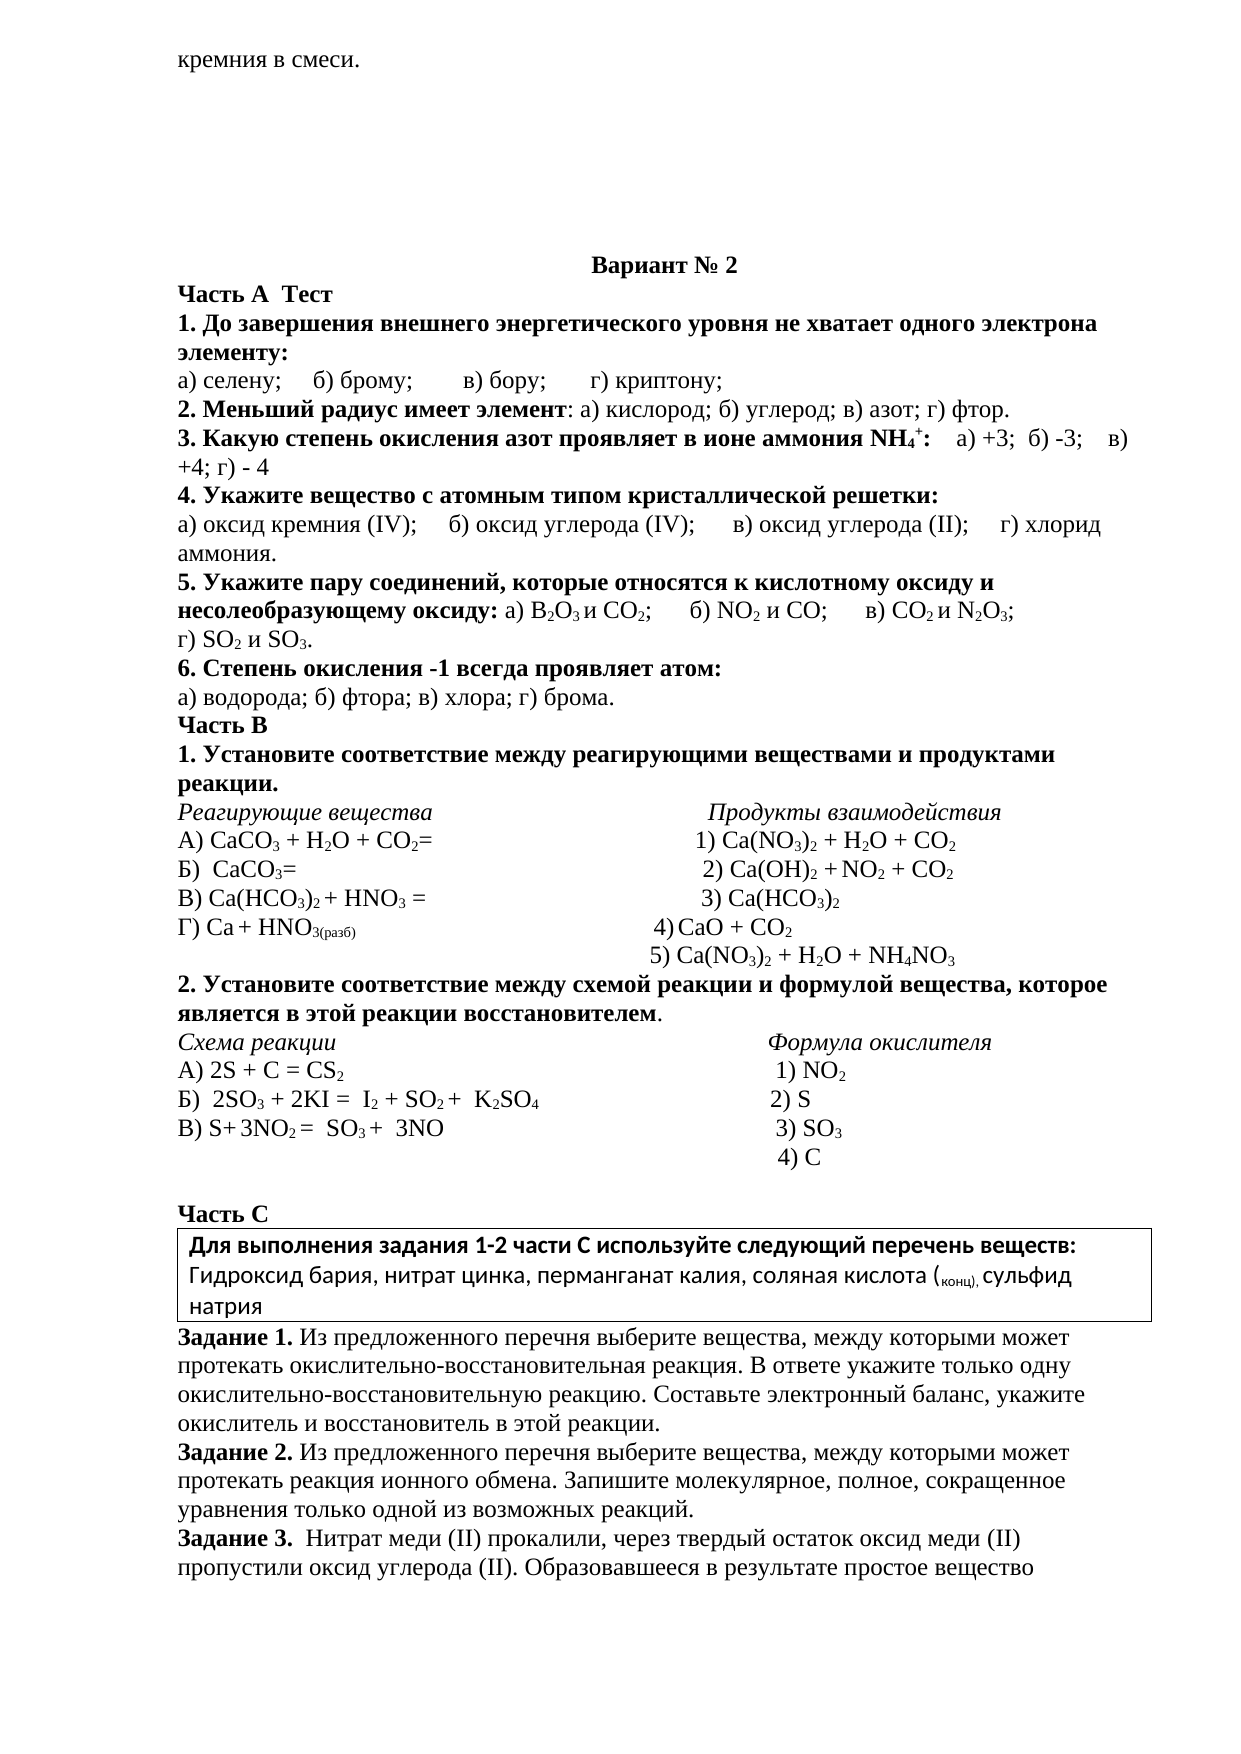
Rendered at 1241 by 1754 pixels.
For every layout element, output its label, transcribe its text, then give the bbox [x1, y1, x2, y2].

text Б) 2SО3 + 2KI = I2 + SО2 + K2SO4 2) S [177, 1084, 1152, 1113]
text Часть А Тест [177, 279, 1152, 308]
text 1. До завершения внешнего энергетического уровня не хватает одного электрона элементу: [177, 308, 1152, 365]
text Задание 2. Из предложенного перечня выберите вещества, между которыми может протекать реакция ионного обмена. Запишите молекулярное, полное, сокращенное уравнения только одной из возможных реакций. [177, 1437, 1152, 1523]
text 1. Установите соответствие между реагирующими веществами и продуктами реакции. [177, 739, 1152, 797]
text 4) C [177, 1142, 1152, 1170]
text А) СаСО3 + Н2О + СO2= 1) Са(NO3)2 + Н2О + СO2 [177, 825, 1152, 854]
text Реагирующие вещества Продукты взаимодействия [177, 797, 1152, 825]
text Схема реакции Формула окислителя [177, 1027, 1152, 1055]
text 3. Какую степень окисления азот проявляет в ионе аммония NH4+: a) +3; б) -3; в) +4; г) - 4 [177, 423, 1152, 480]
text Часть С [177, 1199, 1152, 1228]
text а) селену; б) брому; в) бору; г) криптону; [177, 365, 1152, 394]
table_header Для выполнения задания 1-2 части С используйте следующий перечень веществ: Гидроксид бария, нитрат цинка, перманганат калия, соляная кислота (конц), сульфид натрия [178, 1229, 1151, 1321]
text 5. Укажите пару соединений, которые относятся к кислотному оксиду и несолеобразующему оксиду: a) В2O3 и СO2; б) NO2 и СО; в) CO2 и N2O3; г) SO2 и SO3. [177, 567, 1152, 653]
text 5) Са(NO3)2 + Н2О + NН4NO3 [177, 940, 1152, 969]
text а) водорода; б) фтора; в) хлора; г) брома. [177, 682, 1152, 710]
text 2. Меньший радиус имеет элемент: а) кислород; б) углерод; в) азот; г) фтор. [177, 394, 1152, 423]
text 2. Установите соответствие между схемой реакции и формулой вещества, которое является в этой реакции восстановителем. [177, 969, 1152, 1027]
text В) S+ 3NO2 = SО3 + 3NO 3) SО3 [177, 1113, 1152, 1142]
text Б) СаСО3= 2) Са(ОН)2 + NO2 + СO2 [177, 854, 1152, 883]
text 6. Степень окисления -1 всегда проявляет атом: [177, 653, 1152, 682]
text а) оксид кремния (IV); б) оксид углерода (IV); в) оксид углерода (II); г) хлорид аммония. [177, 509, 1152, 567]
text Вариант № 2 [177, 250, 1152, 279]
text А) 2S + C = CS2 1) NO2 [177, 1055, 1152, 1084]
text Задание 1. Из предложенного перечня выберите вещества, между которыми может протекать окислительно-восстановительная реакция. В ответе укажите только одну окислительно-восстановительную реакцию. Составьте электронный баланс, укажите окислитель и восстановитель в этой реакции. [177, 1322, 1152, 1437]
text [177, 1523, 1152, 1580]
text 4. Укажите вещество с атомным типом кристаллической решетки: [177, 480, 1152, 509]
text Г) Са + HNO3(разб) 4) СаO + СO2 [177, 912, 1152, 940]
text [177, 44, 1152, 107]
text В) Са(НСО3)2 + HNO3 = 3) Са(НСО3)2 [177, 883, 1152, 912]
text Часть В [177, 710, 1152, 739]
